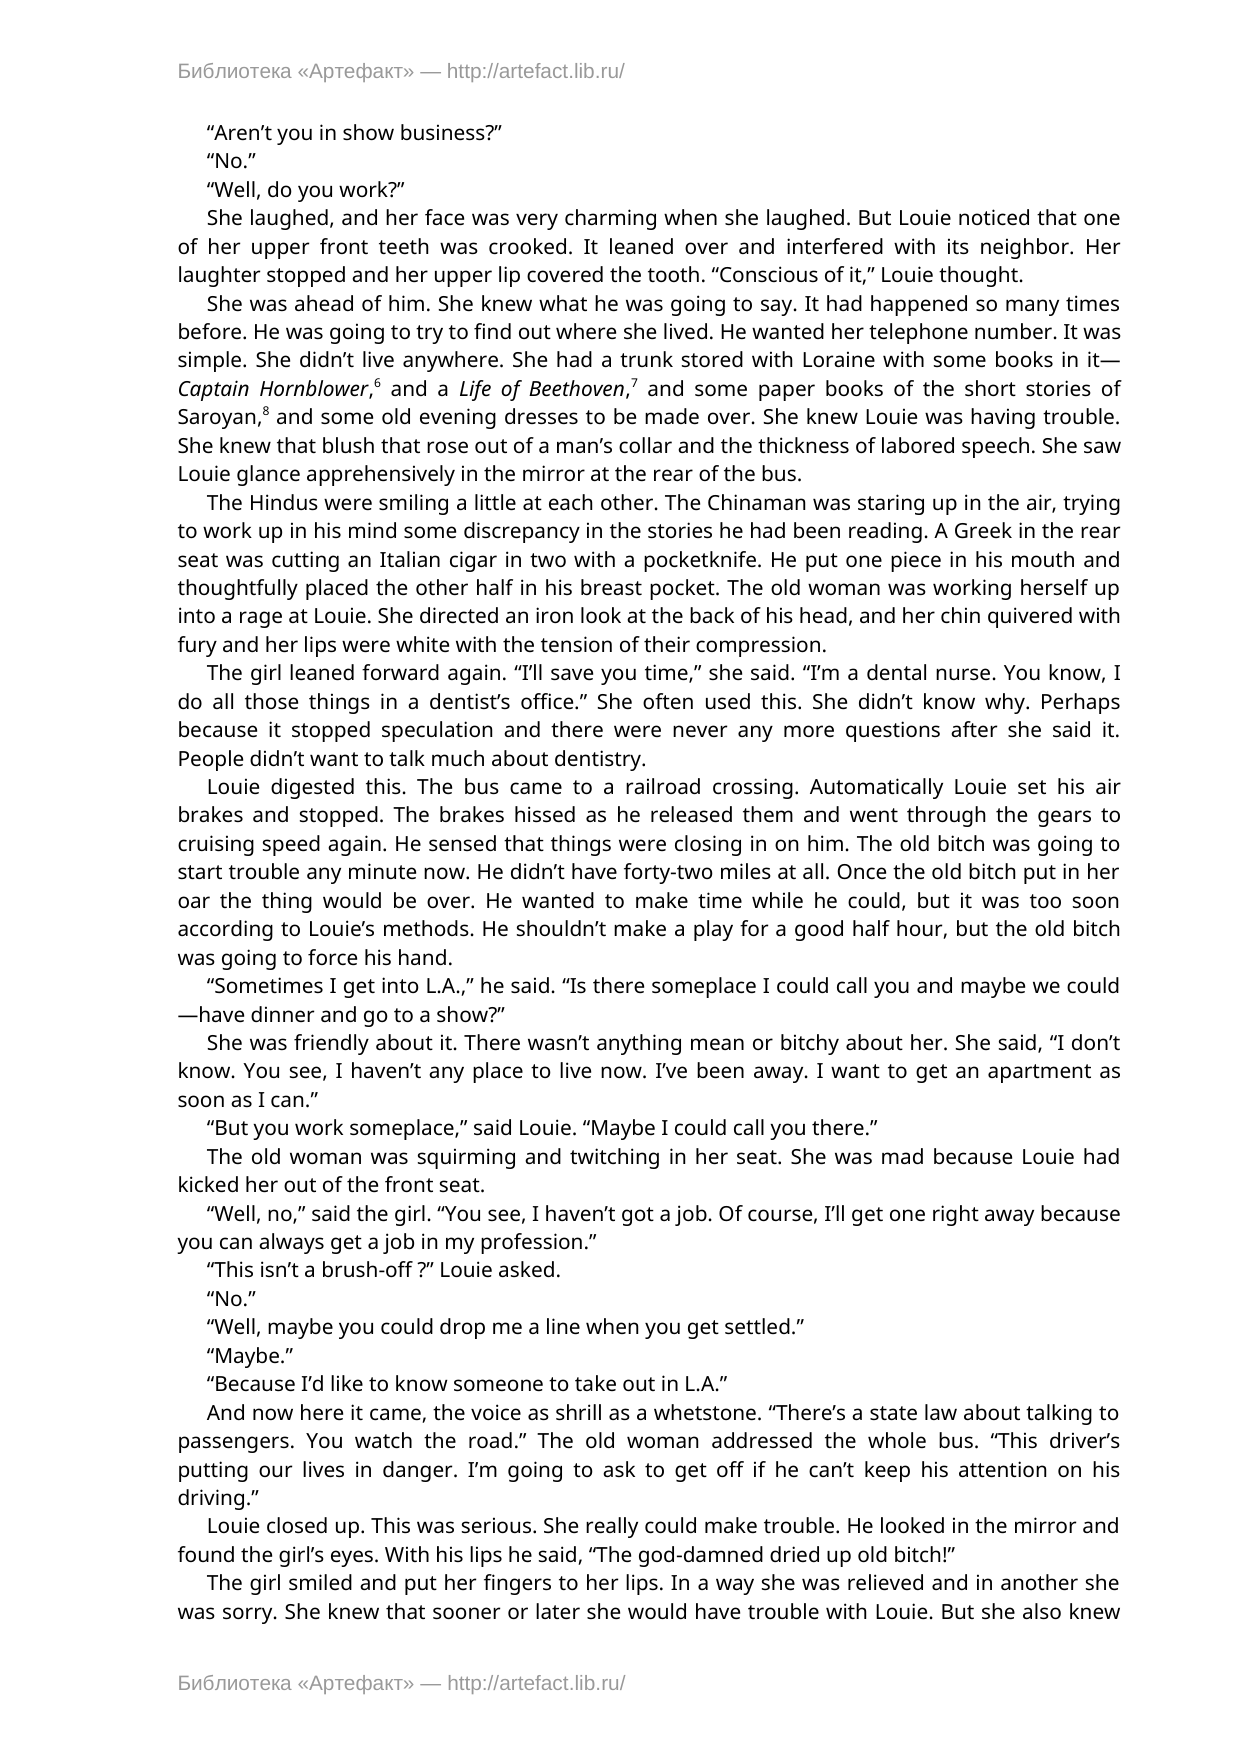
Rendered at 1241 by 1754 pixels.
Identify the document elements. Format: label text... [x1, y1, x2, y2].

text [177, 1568, 1122, 1625]
text “Aren’t you in show business?” [177, 118, 1122, 147]
text “No.” [177, 1284, 1122, 1312]
text “Well, maybe you could drop me a line when you get settled.” [177, 1312, 1122, 1341]
text She was friendly about it. There wasn’t anything mean or bitchy about her. She said, “I don’t know. You see, I haven’t any place to live now. I’ve been away. I want to get an apartment as soon as I can.” [177, 1028, 1122, 1113]
text “Maybe.” [177, 1341, 1122, 1369]
text The Hindus were smiling a little at each other. The Chinaman was staring up in the air, trying to work up in his mind some discrepancy in the stories he had been reading. A Greek in the rear seat was cutting an Italian cigar in two with a pocketknife. He put one piece in his mouth and thoughtfully placed the other half in his breast pocket. The old woman was working herself up into a rage at Louie. She directed an iron look at the back of his head, and her chin quivered with fury and her lips were white with the tension of their compression. [177, 488, 1122, 658]
text “This isn’t a brush-off ?” Louie asked. [177, 1256, 1122, 1284]
text “No.” [177, 147, 1122, 175]
text “Well, no,” said the girl. “You see, I haven’t got a job. Of course, I’ll get one right away because you can always get a job in my profession.” [177, 1199, 1122, 1256]
text The old woman was squirming and twitching in her seat. She was mad because Louie had kicked her out of the front seat. [177, 1142, 1122, 1199]
text Louie digested this. The bus came to a railroad crossing. Automatically Louie set his air brakes and stopped. The brakes hissed as he released them and went through the gears to cruising speed again. He sensed that things were closing in on him. The old bitch was going to start trouble any minute now. He didn’t have forty-two miles at all. Once the old bitch put in her oar the thing would be over. He wanted to make time while he could, but it was too soon according to Louie’s methods. He shouldn’t make a play for a good half hour, but the old bitch was going to force his hand. [177, 772, 1122, 971]
text “Sometimes I get into L.A.,” he said. “Is there someplace I could call you and maybe we could—have dinner and go to a show?” [177, 971, 1122, 1028]
text Louie closed up. This was serious. She really could make trouble. He looked in the mirror and found the girl’s eyes. With his lips he said, “The god-damned dried up old bitch!” [177, 1512, 1122, 1568]
text “But you work someplace,” said Louie. “Maybe I could call you there.” [177, 1113, 1122, 1142]
text She laughed, and her face was very charming when she laughed. But Louie noticed that one of her upper front teeth was crooked. It leaned over and interfered with its neighbor. Her laughter stopped and her upper lip covered the tooth. “Conscious of it,” Louie thought. [177, 203, 1122, 289]
text “Well, do you work?” [177, 175, 1122, 203]
text “Because I’d like to know someone to take out in L.A.” [177, 1369, 1122, 1398]
text And now here it came, the voice as shrill as a whetstone. “There’s a state law about talking to passengers. You watch the road.” The old woman addressed the whole bus. “This driver’s putting our lives in danger. I’m going to ask to get off if he can’t keep his attention on his driving.” [177, 1398, 1122, 1512]
text She was ahead of him. She knew what he was going to say. It had happened so many times before. He was going to try to find out where she lived. He wanted her telephone number. It was simple. She didn’t live anywhere. She had a trunk stored with Loraine with some books in it—Captain Hornblower,6 and a Life of Beethoven,7 and some paper books of the short stories of Saroyan,8 and some old evening dresses to be made over. She knew Louie was having trouble. She knew that blush that rose out of a man’s collar and the thickness of labored speech. She saw Louie glance apprehensively in the mirror at the rear of the bus. [177, 289, 1122, 488]
text The girl leaned forward again. “I’ll save you time,” she said. “I’m a dental nurse. You know, I do all those things in a dentist’s office.” She often used this. She didn’t know why. Perhaps because it stopped speculation and there were never any more questions after she said it. People didn’t want to talk much about dentistry. [177, 658, 1122, 772]
